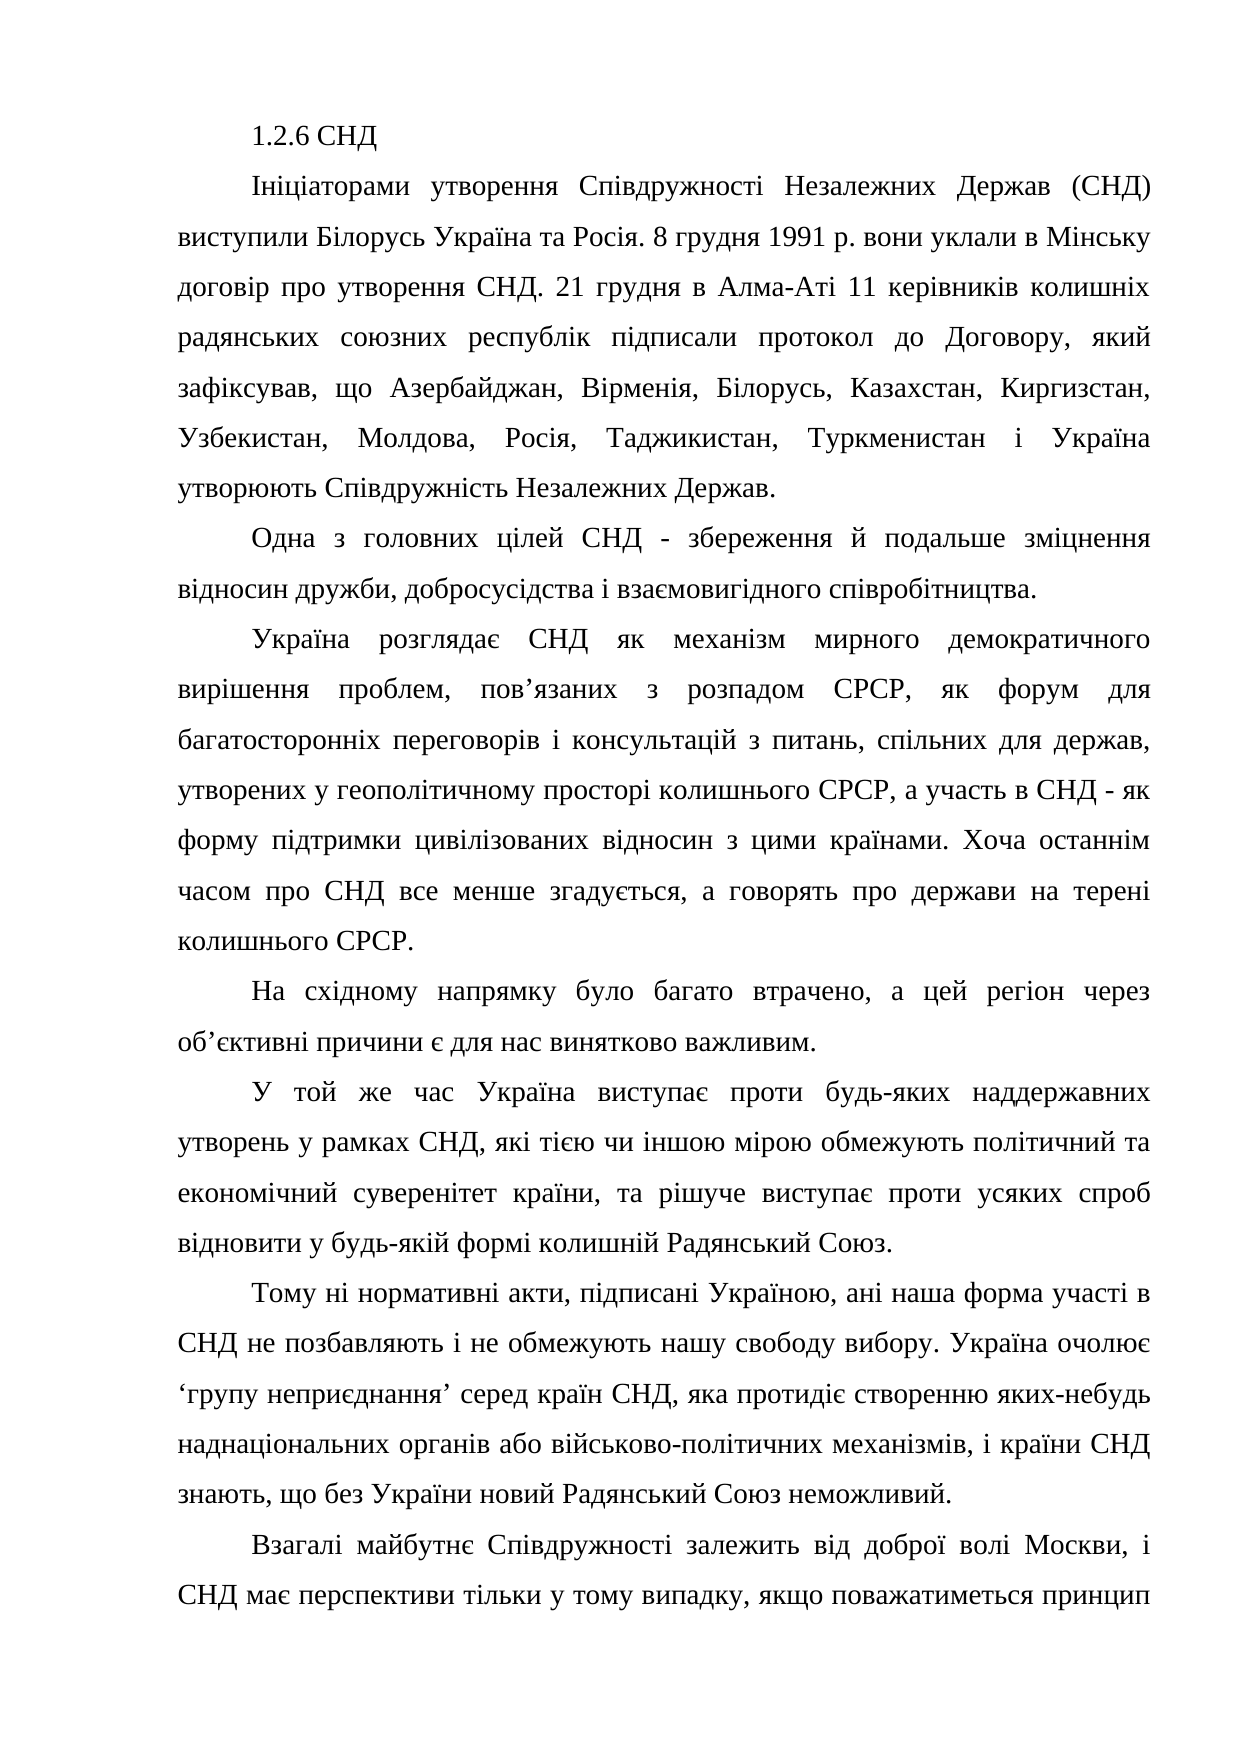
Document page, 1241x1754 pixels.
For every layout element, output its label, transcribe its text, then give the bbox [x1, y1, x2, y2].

text Одна з головних цілей СНД - збереження й подальше зміцнення відносин дружби, добросусідства і взаємовигідного співробітництва. [177, 521, 1152, 604]
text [177, 1527, 1152, 1611]
text 1.2.6 СНД [177, 118, 1152, 152]
text На східному напрямку було багато втрачено, а цей регіон через об’єктивні причини є для нас винятково важливим. [177, 973, 1152, 1057]
text Ініціаторами утворення Співдружності Незалежних Держав (СНД) виступили Білорусь Україна та Росія. 8 грудня 1991 р. вони уклали в Мінську договір про утворення СНД. 21 грудня в Алма-Аті 11 керівників колишніх радянських союзних республік підписали протокол до Договору, який зафіксував, що Азербайджан, Вірменія, Білорусь, Казахстан, Киргизстан, Узбекистан, Молдова, Росія, Таджикистан, Туркменистан і Україна утворюють Співдружність Незалежних Держав. [177, 168, 1152, 504]
text У той же час Україна виступає проти будь-яких наддержавних утворень у рамках СНД, які тією чи іншою мірою обмежують політичний та економічний суверенітет країни, та рішуче виступає проти усяких спроб відновити у будь-якій формі колишній Радянський Союз. [177, 1074, 1152, 1258]
text Україна розглядає СНД як механізм мирного демократичного вирішення проблем, пов’язаних з розпадом СРСР, як форум для багатосторонніх переговорів і консультацій з питань, спільних для держав, утворених у геополітичному просторі колишнього СРСР, а участь в СНД - як форму підтримки цивілізованих відносин з цими країнами. Хоча останнім часом про СНД все менше згадується, а говорять про держави на терені колишнього СРСР. [177, 621, 1152, 957]
text Тому ні нормативні акти, підписані Україною, ані наша форма участі в СНД не позбавляють і не обмежують нашу свободу вибору. Україна очолює ‘групу неприєднання’ серед країн СНД, яка протидіє створенню яких-небудь наднаціональних органів або військово-політичних механізмів, і країни СНД знають, що без України новий Радянський Союз неможливий. [177, 1275, 1152, 1510]
